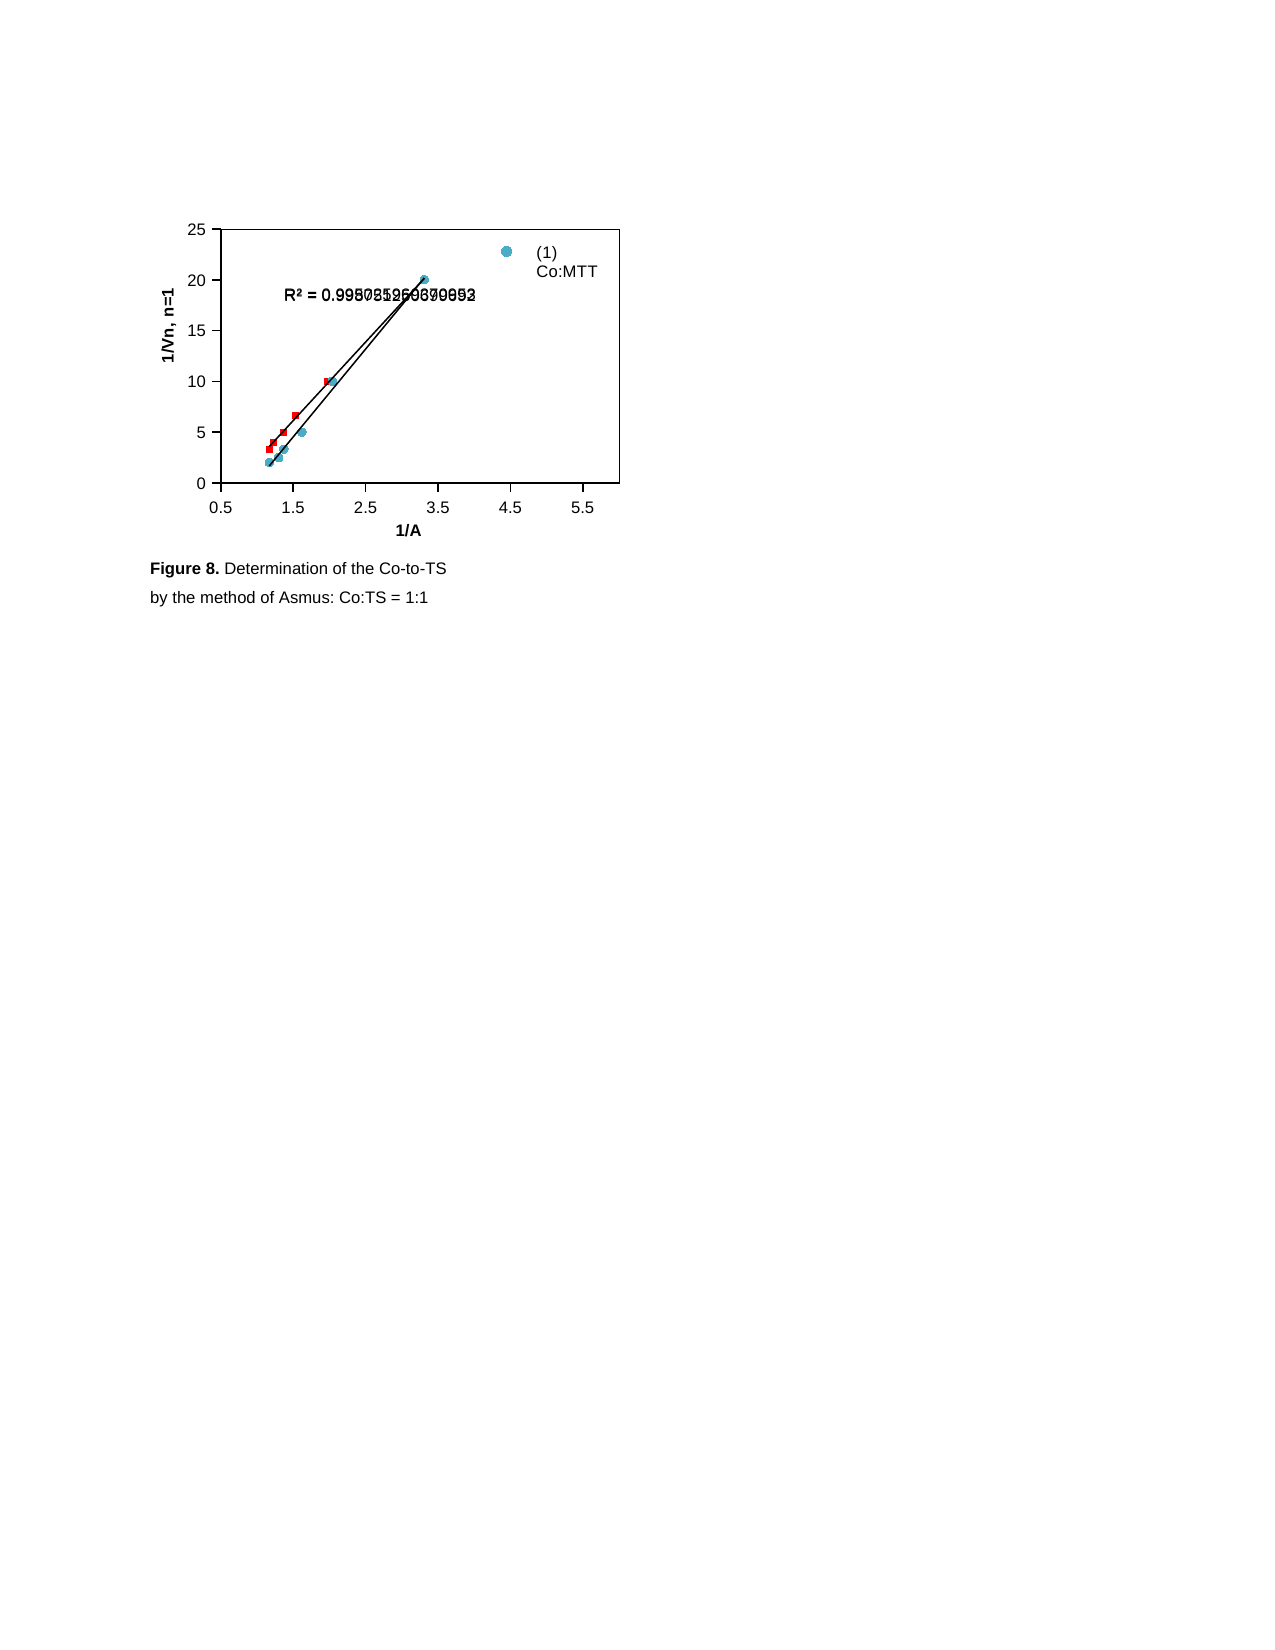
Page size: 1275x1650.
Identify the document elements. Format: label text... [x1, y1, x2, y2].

text by the method of Asmus: Co:TS = 1:1 [150, 587, 1125, 607]
text Figure 8. Determination of the Co-to-TS [150, 559, 1125, 578]
